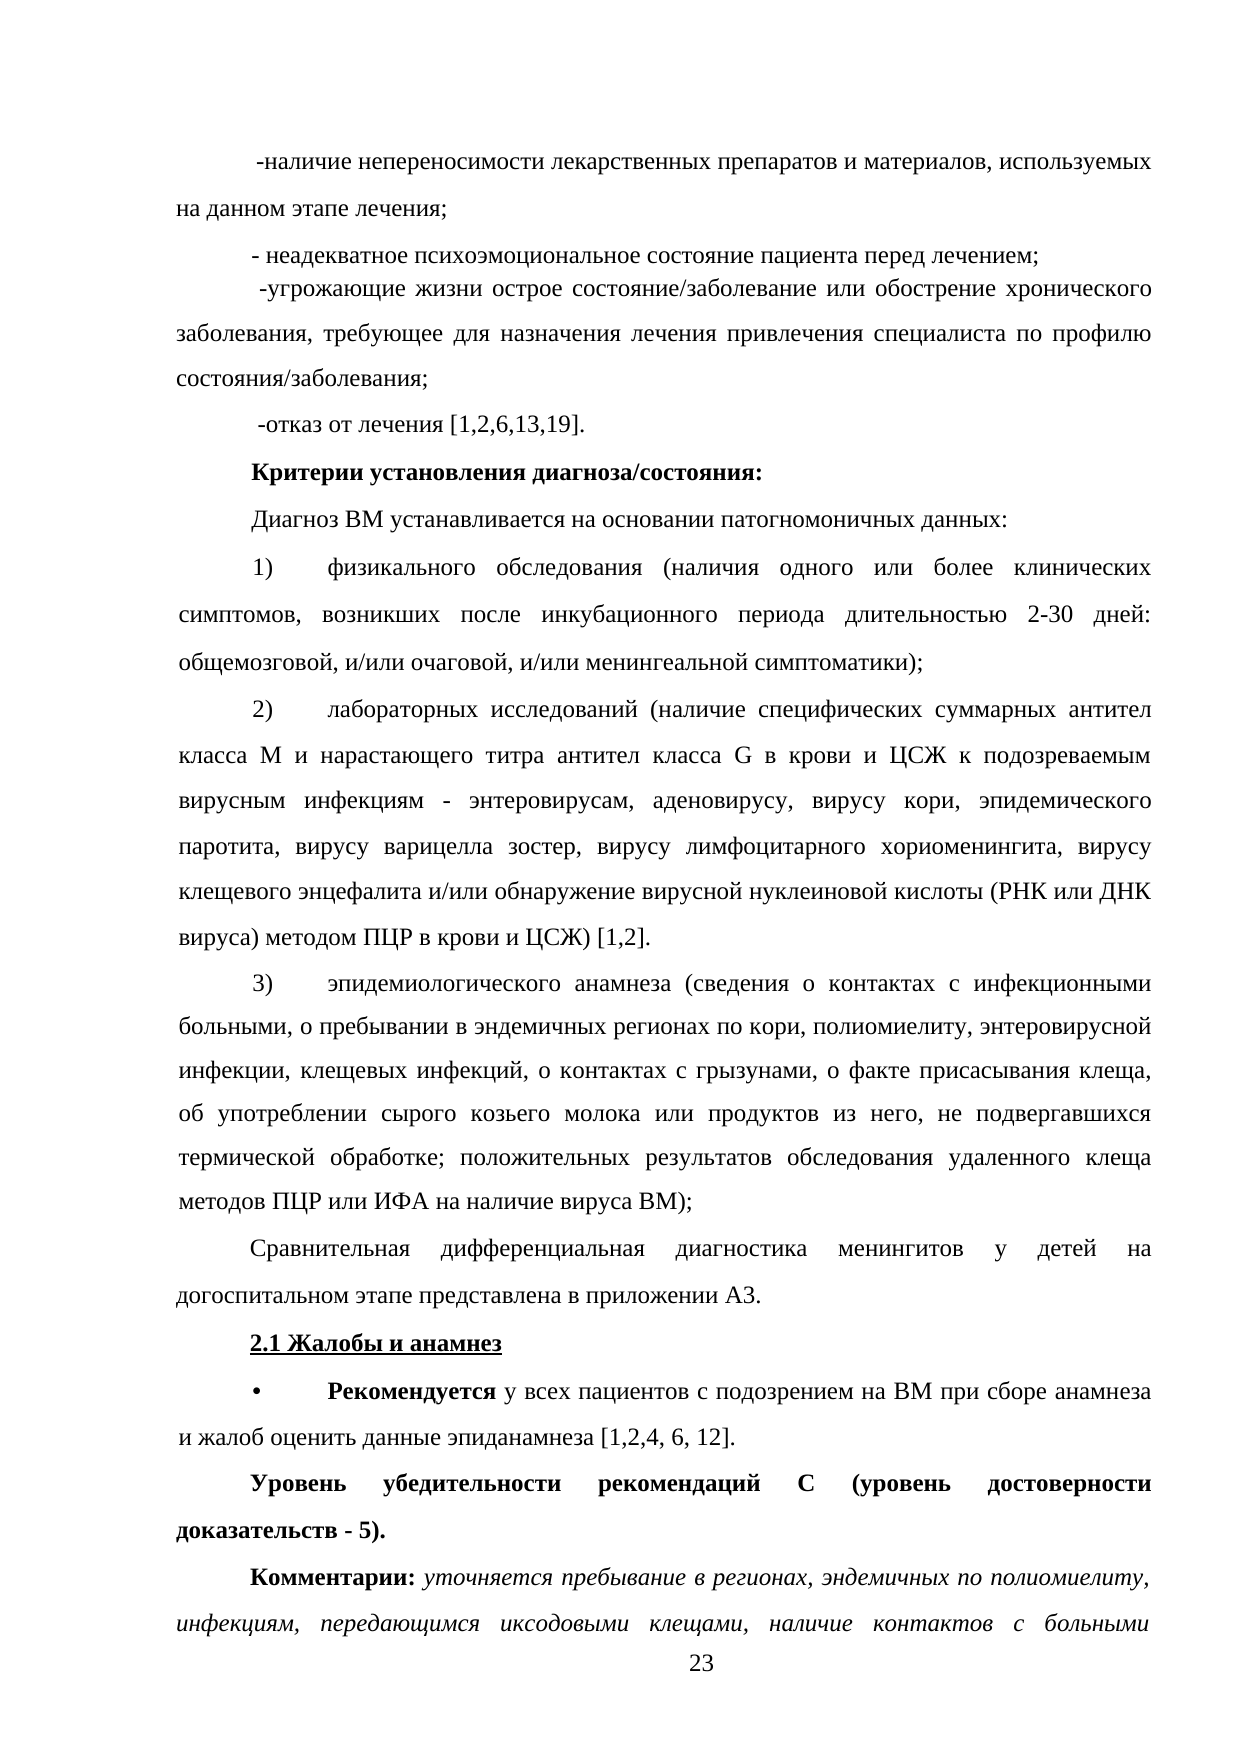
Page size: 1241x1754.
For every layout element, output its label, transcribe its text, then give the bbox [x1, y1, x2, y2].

list лабораторных исследований (наличие специфических суммарных антител класса M и нарастающего титра антител класса G в крови и ЦСЖ к подозреваемым вирусным инфекциям - энтеровирусам, аденовирусу, вирусу кори, эпидемического паротита, вирусу варицелла зостер, вирусу лимфоцитарного хориоменингита, вирусу клещевого энцефалита и/или обнаружение вирусной нуклеиновой кислоты (РНК или ДНК вируса) методом ПЦР в крови и ЦСЖ) [1,2]. [178, 694, 1152, 950]
text Сравнительная дифференциальная диагностика менингитов у детей на догоспитальном этапе представлена в приложении А3. [176, 1233, 1152, 1309]
subtitle 2.1 Жалобы и анамнез [249, 1328, 1158, 1357]
text Уровень убедительности рекомендаций С (уровень достоверности доказательств - 5). [176, 1468, 1152, 1544]
list эпидемиологического анамнеза (сведения о контактах с инфекционными больными, о пребывании в эндемичных регионах по кори, полиомиелиту, энтеровирусной инфекции, клещевых инфекций, о контактах с грызунами, о факте присасывания клеща, об употреблении сырого козьего молока или продуктов из него, не подвергавшихся термической обработке; положительных результатов обследования удаленного клеща методов ПЦР или ИФА на наличие вируса ВМ); [178, 968, 1152, 1214]
list Рекомендуется у всех пациентов с подозрением на ВМ при сборе анамнеза и жалоб оценить данные эпиданамнеза [1,2,4, 6, 12]. [178, 1376, 1152, 1451]
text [176, 1562, 1153, 1637]
text -отказ от лечения [1,2,6,13,19]. [251, 409, 1152, 437]
text -наличие непереносимости лекарственных препаратов и материалов, используемых на данном этапе лечения; [176, 146, 1152, 222]
text - неадекватное психоэмоциональное состояние пациента перед лечением; [251, 240, 1152, 269]
text Диагноз ВМ устанавливается на основании патогномоничных данных: [251, 504, 1152, 533]
text -угрожающие жизни острое состояние/заболевание или обострение хронического заболевания, требующее для назначения лечения привлечения специалиста по профилю состояния/заболевания; [176, 273, 1152, 392]
text Критерии установления диагноза/состояния: [251, 457, 1152, 486]
list физикального обследования (наличия одного или более клинических симптомов, возникших после инкубационного периода длительностью 2-30 дней: общемозговой, и/или очаговой, и/или менингеальной симптоматики); [178, 552, 1152, 675]
